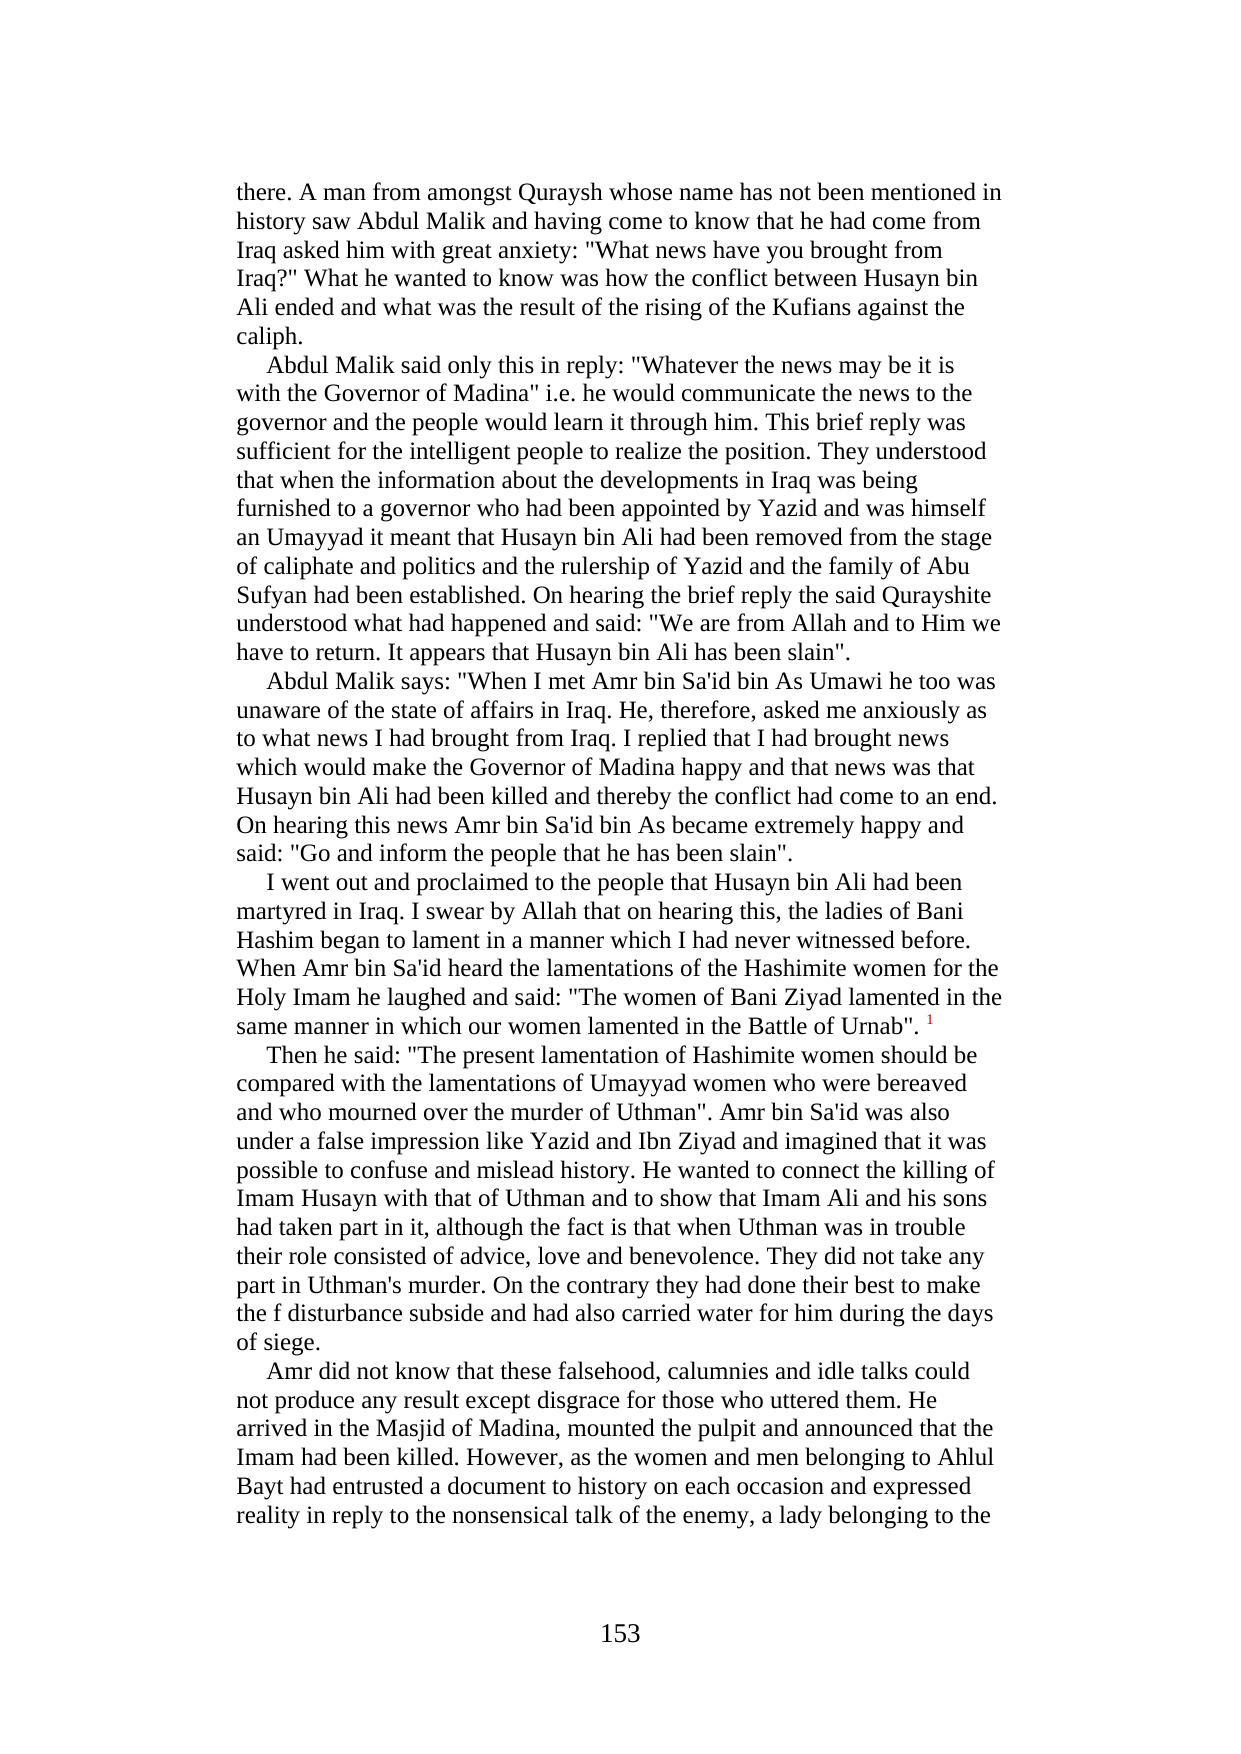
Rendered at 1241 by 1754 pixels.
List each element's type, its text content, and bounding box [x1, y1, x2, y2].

text Then he said: "The present lamentation of Hashimite women should be compared with the lamentations of Umayyad women who were bereaved and who mourned over the murder of Uthman". Amr bin Sa'id was also under a false impression like Yazid and Ibn Ziyad and imagined that it was possible to confuse and mislead history. He wanted to connect the killing of Imam Husayn with that of Uthman and to show that Imam Ali and his sons had taken part in it, although the fact is that when Uthman was in trouble their role consisted of advice, love and benevolence. They did not take any part in Uthman's murder. On the contrary they had done their best to make the f disturbance subside and had also carried water for him during the days of siege. [236, 1040, 1004, 1356]
text Iraq?" What he wanted to know was how the conflict between Husayn bin Ali ended and what was the result of the rising of the Kufians against the caliph. [236, 263, 1004, 350]
text Abdul Malik says: "When I met Amr bin Sa'id bin As Umawi he too was unaware of the state of affairs in Iraq. He, therefore, asked me anxiously as to what news I had brought from Iraq. I replied that I had brought news which would make the Governor of Madina happy and that news was that Husayn bin Ali had been killed and thereby the conflict had come to an end. On hearing this news Amr bin Sa'id bin As became extremely happy and said: "Go and inform the people that he has been slain". [236, 666, 1004, 867]
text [236, 177, 1004, 263]
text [236, 1356, 1004, 1528]
text Abdul Malik said only this in reply: "Whatever the news may be it is with the Governor of Madina" i.e. he would communicate the news to the governor and the people would learn it through him. This brief reply was sufficient for the intelligent people to realize the position. They understood that when the information about the developments in Iraq was being furnished to a governor who had been appointed by Yazid and was himself an Umayyad it meant that Husayn bin Ali had been removed from the stage of caliphate and politics and the rulership of Yazid and the family of Abu Sufyan had been established. On hearing the brief reply the said Qurayshite understood what had happened and said: "We are from Allah and to Him we have to return. It appears that Husayn bin Ali has been slain". [236, 350, 1004, 666]
text I went out and proclaimed to the people that Husayn bin Ali had been martyred in Iraq. I swear by Allah that on hearing this, the ladies of Bani Hashim began to lament in a manner which I had never witnessed before. When Amr bin Sa'id heard the lamentations of the Hashimite women for the Holy Imam he laughed and said: "The women of Bani Ziyad lamented in the same manner in which our women lamented in the Battle of Urnab". 1 [236, 867, 1004, 1040]
